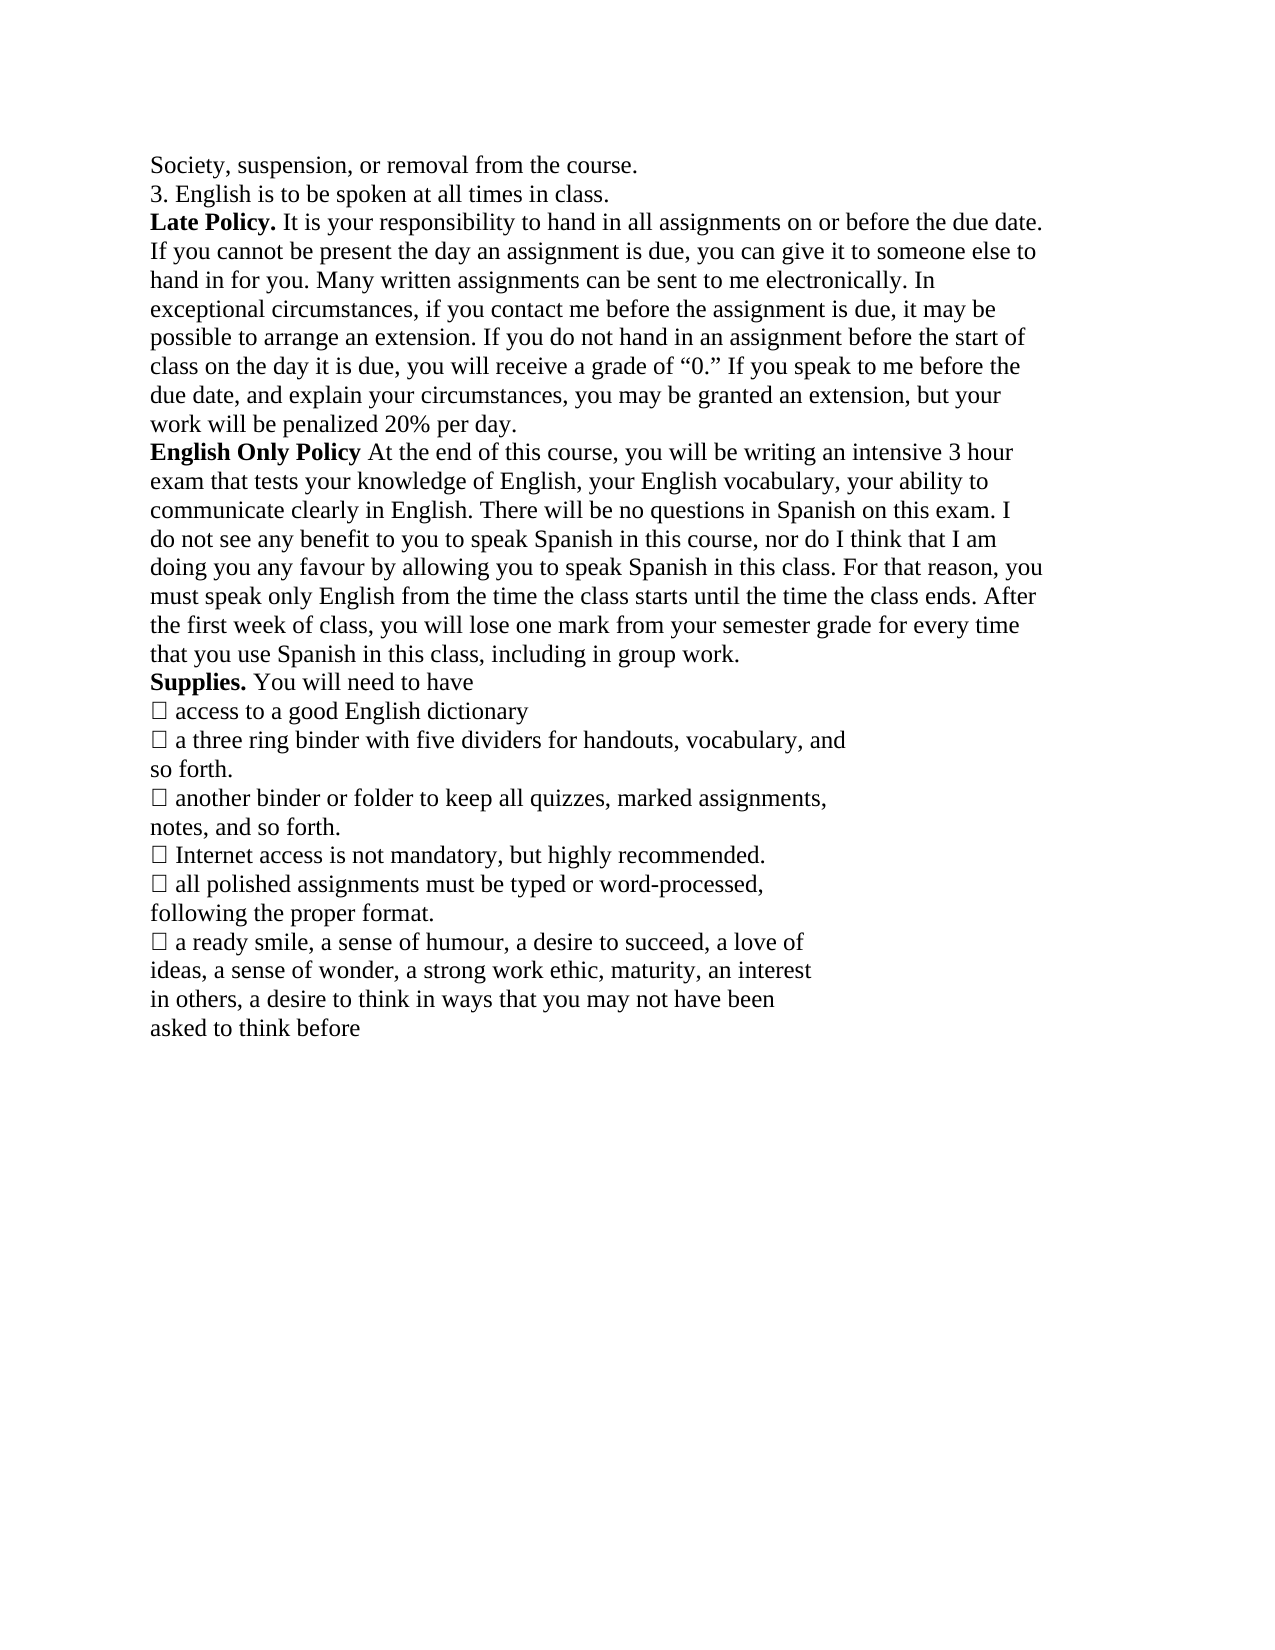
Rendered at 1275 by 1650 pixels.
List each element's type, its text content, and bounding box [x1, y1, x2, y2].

text work will be penalized 20% per day. [150, 409, 1125, 437]
text following the proper format. [150, 898, 1125, 927]
text exam that tests your knowledge of English, your English vocabulary, your ability to [150, 466, 1125, 495]
text 􀂾 another binder or folder to keep all quizzes, marked assignments, [150, 783, 1125, 812]
text doing you any favour by allowing you to speak Spanish in this class. For that reason, you [150, 552, 1125, 581]
text so forth. [150, 754, 1125, 783]
text do not see any benefit to you to speak Spanish in this course, nor do I think that I am [150, 524, 1125, 552]
text 􀂾 a three ring binder with five dividers for handouts, vocabulary, and [150, 725, 1125, 754]
text 􀂾 all polished assignments must be typed or word-processed, [150, 869, 1125, 898]
text 􀂾 Internet access is not mandatory, but highly recommended. [150, 840, 1125, 869]
text English Only Policy At the end of this course, you will be writing an intensive 3 hour [150, 437, 1125, 466]
text If you cannot be present the day an assignment is due, you can give it to someone else to [150, 236, 1125, 265]
text Supplies. You will need to have [150, 667, 1125, 696]
text due date, and explain your circumstances, you may be granted an extension, but your [150, 380, 1125, 409]
text in others, a desire to think in ways that you may not have been [150, 984, 1125, 1013]
text asked to think before [150, 1013, 1125, 1042]
text exceptional circumstances, if you contact me before the assignment is due, it may be [150, 294, 1125, 322]
text class on the day it is due, you will receive a grade of “0.” If you speak to me before the [150, 351, 1125, 380]
text the first week of class, you will lose one mark from your semester grade for every time [150, 610, 1125, 639]
text 􀂾 a ready smile, a sense of humour, a desire to succeed, a love of [150, 927, 1125, 956]
text possible to arrange an extension. If you do not hand in an assignment before the start of [150, 322, 1125, 351]
text Society, suspension, or removal from the course. [150, 150, 1125, 179]
text 3. English is to be spoken at all times in class. [150, 179, 1125, 207]
text must speak only English from the time the class starts until the time the class ends. After [150, 581, 1125, 610]
text communicate clearly in English. There will be no questions in Spanish on this exam. I [150, 495, 1125, 524]
text 􀂾 access to a good English dictionary [150, 696, 1125, 725]
text notes, and so forth. [150, 812, 1125, 840]
text Late Policy. It is your responsibility to hand in all assignments on or before the due date. [150, 207, 1125, 236]
text that you use Spanish in this class, including in group work. [150, 639, 1125, 667]
text ideas, a sense of wonder, a strong work ethic, maturity, an interest [150, 956, 1125, 984]
text hand in for you. Many written assignments can be sent to me electronically. In [150, 265, 1125, 294]
